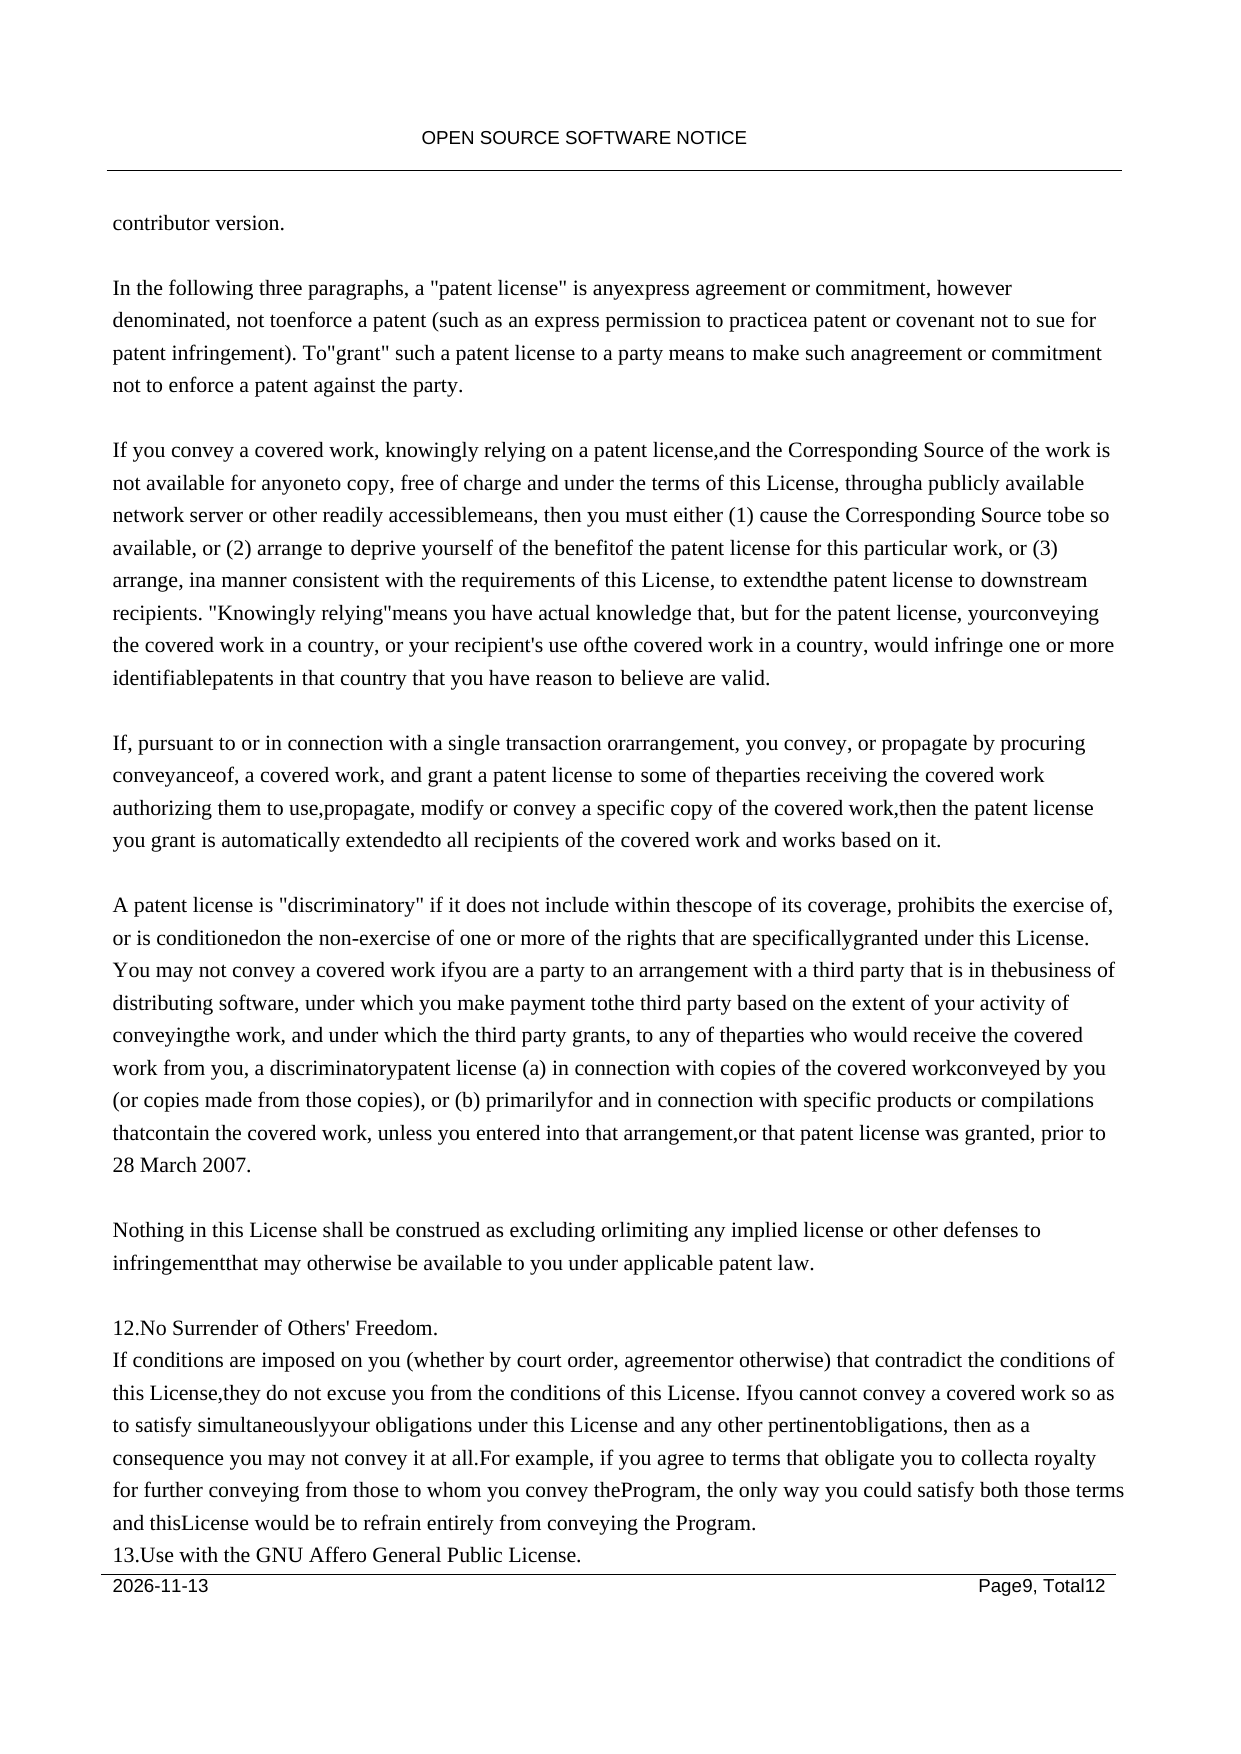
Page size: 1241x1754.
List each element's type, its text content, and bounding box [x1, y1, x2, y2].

text If conditions are imposed on you (whether by court order, agreementor otherwise) that contradict the conditions of this License,they do not excuse you from the conditions of this License. Ifyou cannot convey a covered work so as to satisfy simultaneouslyyour obligations under this License and any other pertinentobligations, then as a consequence you may not convey it at all.For example, if you agree to terms that obligate you to collecta royalty for further conveying from those to whom you convey theProgram, the only way you could satisfy both those terms and thisLicense would be to refrain entirely from conveying the Program. [112, 1344, 1128, 1539]
text Nothing in this License shall be construed as excluding orlimiting any implied license or other defenses to infringementthat may otherwise be available to you under applicable patent law. [112, 1214, 1128, 1279]
text 13.Use with the GNU Affero General Public License. [112, 1539, 1128, 1571]
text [112, 206, 1128, 239]
text If you convey a covered work, knowingly relying on a patent license,and the Corresponding Source of the work is not available for anyoneto copy, free of charge and under the terms of this License, througha publicly available network server or other readily accessiblemeans, then you must either (1) cause the Corresponding Source tobe so available, or (2) arrange to deprive yourself of the benefitof the patent license for this particular work, or (3) arrange, ina manner consistent with the requirements of this License, to extendthe patent license to downstream recipients. "Knowingly relying"means you have actual knowledge that, but for the patent license, yourconveying the covered work in a country, or your recipient's use ofthe covered work in a country, would infringe one or more identifiablepatents in that country that you have reason to believe are valid. [112, 434, 1128, 694]
text 12.No Surrender of Others' Freedom. [112, 1311, 1128, 1344]
text In the following three paragraphs, a "patent license" is anyexpress agreement or commitment, however denominated, not toenforce a patent (such as an express permission to practicea patent or covenant not to sue for patent infringement). To"grant" such a patent license to a party means to make such anagreement or commitment not to enforce a patent against the party. [112, 271, 1128, 401]
text If, pursuant to or in connection with a single transaction orarrangement, you convey, or propagate by procuring conveyanceof, a covered work, and grant a patent license to some of theparties receiving the covered work authorizing them to use,propagate, modify or convey a specific copy of the covered work,then the patent license you grant is automatically extendedto all recipients of the covered work and works based on it. [112, 726, 1128, 856]
text A patent license is "discriminatory" if it does not include within thescope of its coverage, prohibits the exercise of, or is conditionedon the non-exercise of one or more of the rights that are specificallygranted under this License. You may not convey a covered work ifyou are a party to an arrangement with a third party that is in thebusiness of distributing software, under which you make payment tothe third party based on the extent of your activity of conveyingthe work, and under which the third party grants, to any of theparties who would receive the covered work from you, a discriminatorypatent license (a) in connection with copies of the covered workconveyed by you (or copies made from those copies), or (b) primarilyfor and in connection with specific products or compilations thatcontain the covered work, unless you entered into that arrangement,or that patent license was granted, prior to 28 March 2007. [112, 889, 1128, 1181]
